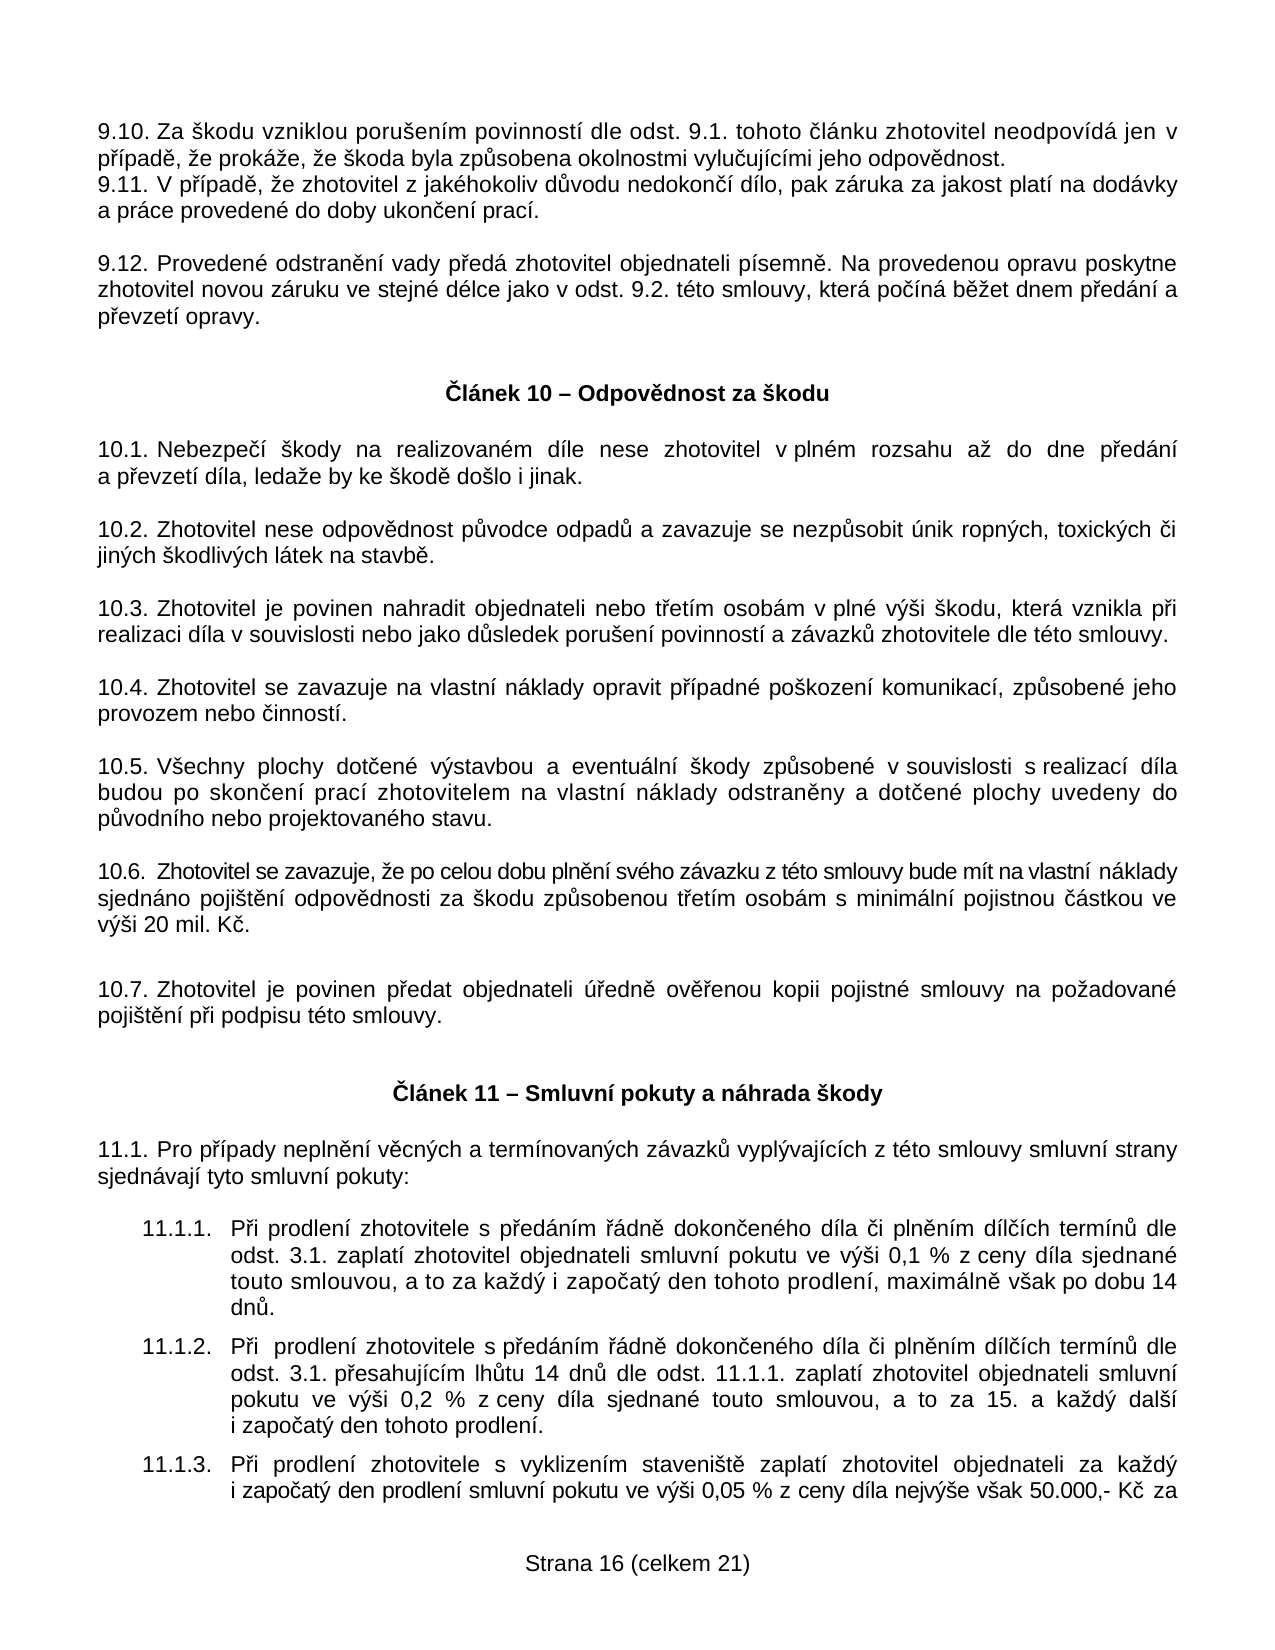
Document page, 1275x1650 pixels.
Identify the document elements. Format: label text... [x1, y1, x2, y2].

text Článek 11 – Smluvní pokuty a náhrada škody [97, 1080, 1177, 1106]
list Při prodlení zhotovitele s předáním řádně dokončeného díla či plněním dílčích termínů dle odst. 3.1. zaplatí zhotovitel objednateli smluvní pokutu ve výši 0,1 % z ceny díla sjednané touto smlouvou, a to za každý i započatý den tohoto prodlení, maximálně však po dobu 14 dnů. [142, 1215, 1177, 1321]
list Pro případy neplnění věcných a termínovaných závazků vyplývajících z této smlouvy smluvní strany sjednávají tyto smluvní pokuty: [97, 1136, 1177, 1189]
list Zhotovitel je povinen nahradit objednateli nebo třetím osobám v plné výši škodu, která vznikla při realizaci díla v souvislosti nebo jako důsledek porušení povinností a závazků zhotovitele dle této smlouvy. [97, 594, 1177, 647]
list Zhotovitel se zavazuje na vlastní náklady opravit případné poškození komunikací, způsobené jeho provozem nebo činností. [97, 674, 1177, 726]
list Zhotovitel je povinen předat objednateli úředně ověřenou kopii pojistné smlouvy na požadované pojištění při podpisu této smlouvy. [97, 976, 1177, 1029]
list Provedené odstranění vady předá zhotovitel objednateli písemně. Na provedenou opravu poskytne zhotovitel novou záruku ve stejné délce jako v odst. 9.2. této smlouvy, která počíná běžet dnem předání a převzetí opravy. [97, 250, 1177, 329]
list Při prodlení zhotovitele s předáním řádně dokončeného díla či plněním dílčích termínů dle odst. 3.1. přesahujícím lhůtu 14 dnů dle odst. 11.1.1. zaplatí zhotovitel objednateli smluvní pokutu ve výši 0,2 % z ceny díla sjednané touto smlouvou, a to za 15. a každý další i započatý den tohoto prodlení. [142, 1333, 1177, 1439]
list Zhotovitel se zavazuje, že po celou dobu plnění svého závazku z této smlouvy bude mít na vlastní náklady sjednáno pojištění odpovědnosti za škodu způsobenou třetím osobám s minimální pojistnou částkou ve výši 20 mil. Kč. [97, 858, 1177, 937]
text Článek 10 – Odpovědnost za škodu [97, 380, 1177, 407]
list Všechny plochy dotčené výstavbou a eventuální škody způsobené v souvislosti s realizací díla budou po skončení prací zhotovitelem na vlastní náklady odstraněny a dotčené plochy uvedeny do původního nebo projektovaného stavu. [97, 753, 1177, 832]
list Za škodu vzniklou porušením povinností dle odst. 9.1. tohoto článku zhotovitel neodpovídá jen v případě, že prokáže, že škoda byla způsobena okolnostmi vylučujícími jeho odpovědnost. [97, 118, 1177, 171]
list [142, 1451, 1177, 1504]
list Zhotovitel nese odpovědnost původce odpadů a zavazuje se nezpůsobit únik ropných, toxických či jiných škodlivých látek na stavbě. [97, 516, 1177, 568]
list Nebezpečí škody na realizovaném díle nese zhotovitel v plném rozsahu až do dne předání a převzetí díla, ledaže by ke škodě došlo i jinak. [97, 436, 1177, 489]
list V případě, že zhotovitel z jakéhokoliv důvodu nedokončí dílo, pak záruka za jakost platí na dodávky a práce provedené do doby ukončení prací. [97, 171, 1177, 223]
